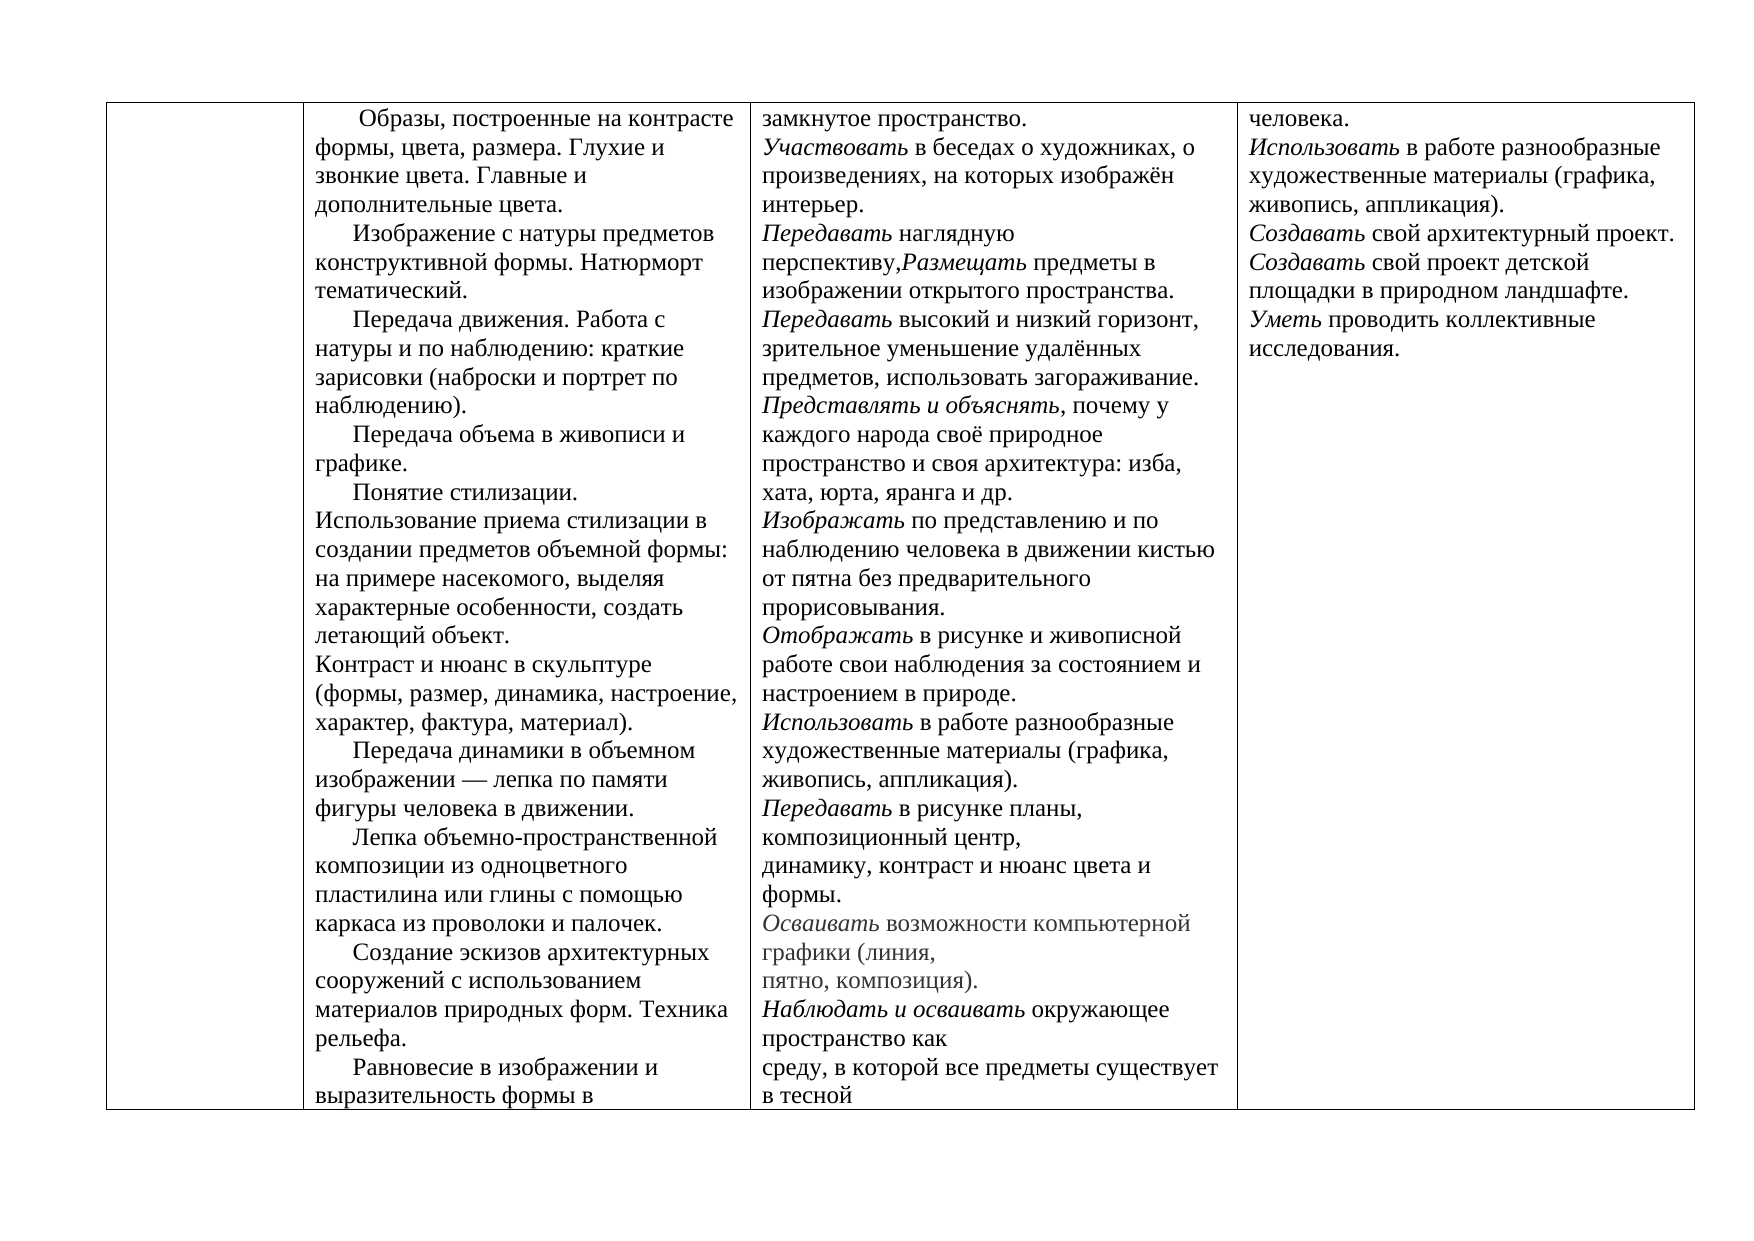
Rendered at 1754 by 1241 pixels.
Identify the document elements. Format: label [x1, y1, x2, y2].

table_cell [107, 103, 303, 1109]
table_cell [1238, 103, 1694, 1109]
table_cell [751, 103, 1237, 1109]
table_cell [304, 103, 750, 1109]
